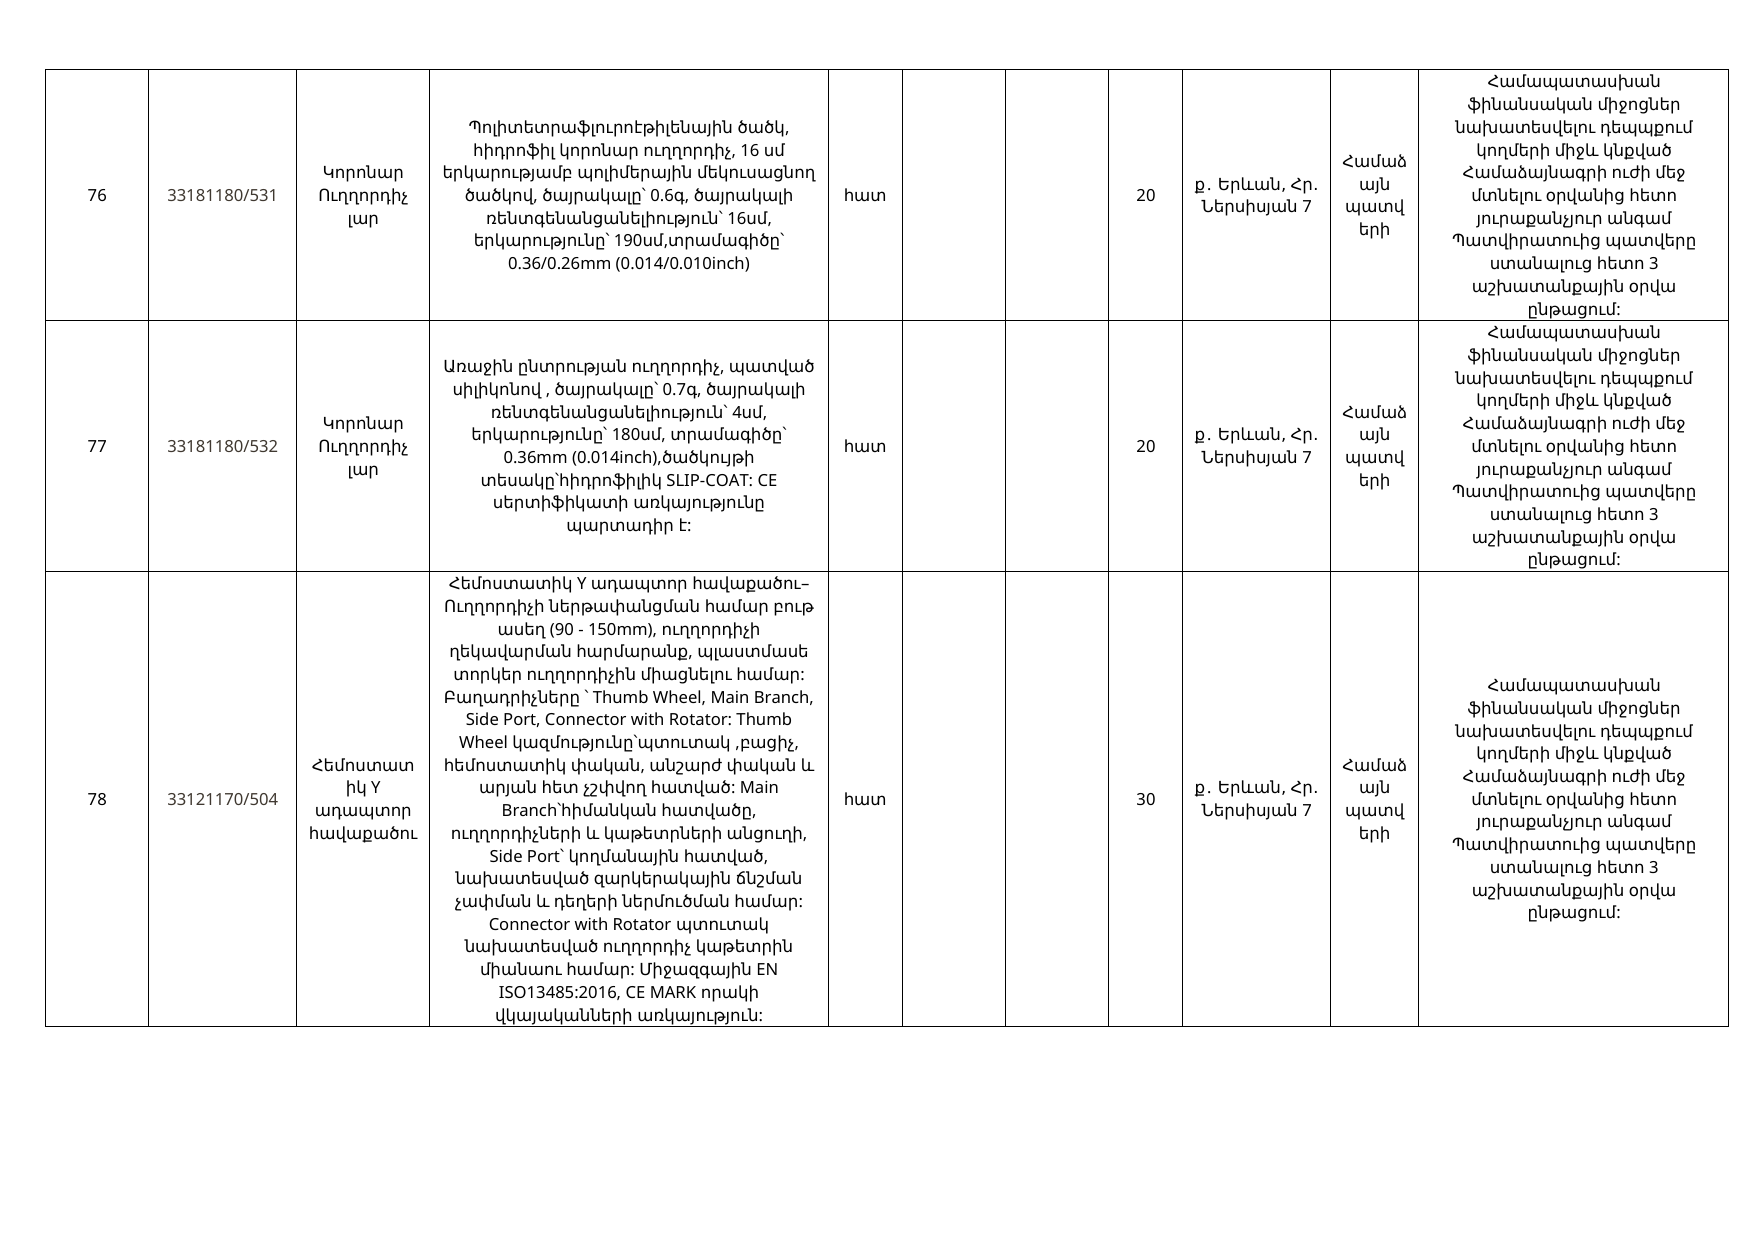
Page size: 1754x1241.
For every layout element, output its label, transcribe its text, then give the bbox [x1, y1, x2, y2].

table_cell [903, 70, 1005, 320]
table_cell 77 [46, 321, 148, 571]
table_cell Պոլիտետրաֆլուրոէթիլենային ծածկ, հիդրոֆիլ կորոնար ուղղորդիչ, 16 սմ երկարությամբ պոլիմերային մեկուսացնող ծածկով, ծայրակալը՝ 0.6գ, ծայրակալի ռենտգենանցանելիություն՝ 16սմ, երկարությունը՝ 190սմ,տրամագիծը՝ 0.36/0.26mm (0.014/0.010inch) [430, 70, 828, 320]
table_cell 78 [46, 572, 148, 1026]
table_cell Համաձայն պատվերի [1331, 70, 1418, 320]
table_cell Համաձայն պատվերի [1331, 321, 1418, 571]
table_cell 33121170/504 [149, 572, 296, 1026]
table_cell հատ [829, 321, 902, 571]
table_cell հատ [829, 572, 902, 1026]
table_cell [903, 572, 1005, 1026]
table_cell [1419, 572, 1728, 1026]
table_cell Համաձայն պատվերի [1331, 572, 1418, 1026]
table_cell [1006, 70, 1108, 320]
table_cell 76 [46, 70, 148, 320]
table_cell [1183, 70, 1330, 320]
table_cell ք․ Երևան, Հր․ Ներսիսյան 7 [1183, 321, 1330, 571]
table_cell [1006, 321, 1108, 571]
table_cell [1006, 572, 1108, 1026]
table_cell Հեմոստատիկ Y ադապտոր հավաքածու– Ուղղորդիչի ներթափանցման համար բութ ասեղ (90 - 150mm), ուղղորդիչի ղեկավարման հարմարանք, պլաստմասե տորկեր ուղղորդիչին միացնելու համար: Բաղադրիչները ՝ Thumb Wheel, Main Branch, Side Port, Connector with Rotator: Thumb Wheel կազմությունը՝պտուտակ ,բացիչ, հեմոստատիկ փական, անշարժ փական և արյան հետ չշփվող հատված: Main Branch՝հիմանկան հատվածը, ուղղորդիչների և կաթետրների անցուղի, Side Port՝ կողմանային հատված, նախատեսված զարկերակային ճնշման չափման և դեղերի ներմուծման համար: Connector with Rotator պտուտակ նախատեսված ուղղորդիչ կաթետրին միանաու համար: Միջազգային EN ISO13485:2016, CE MARK որակի վկայականների առկայություն: [430, 572, 828, 1026]
table_cell 30 [1109, 572, 1182, 1026]
table_cell 20 [1109, 321, 1182, 571]
table_cell Կորոնար Ուղղորդիչ լար [297, 70, 429, 320]
table_cell Կորոնար Ուղղորդիչ լար [297, 321, 429, 571]
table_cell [1419, 70, 1728, 320]
table_cell 20 [1109, 70, 1182, 320]
table_cell Առաջին ընտրության ուղղորդիչ, պատված սիլիկոնով , ծայրակալը՝ 0.7գ, ծայրակալի ռենտգենանցանելիություն՝ 4սմ, երկարությունը՝ 180սմ, տրամագիծը՝ 0.36mm (0.014inch),ծածկույթի տեսակը՝հիդրոֆիլիկ SLIP-COAT: CE սերտիֆիկատի առկայությունը պարտադիր է: [430, 321, 828, 571]
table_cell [1183, 572, 1330, 1026]
table_cell 33181180/532 [149, 321, 296, 571]
table_cell հատ [829, 70, 902, 320]
table_cell 33181180/531 [149, 70, 296, 320]
table_cell Հեմոստատիկ Y ադապտոր հավաքածու [297, 572, 429, 1026]
table_cell [903, 321, 1005, 571]
